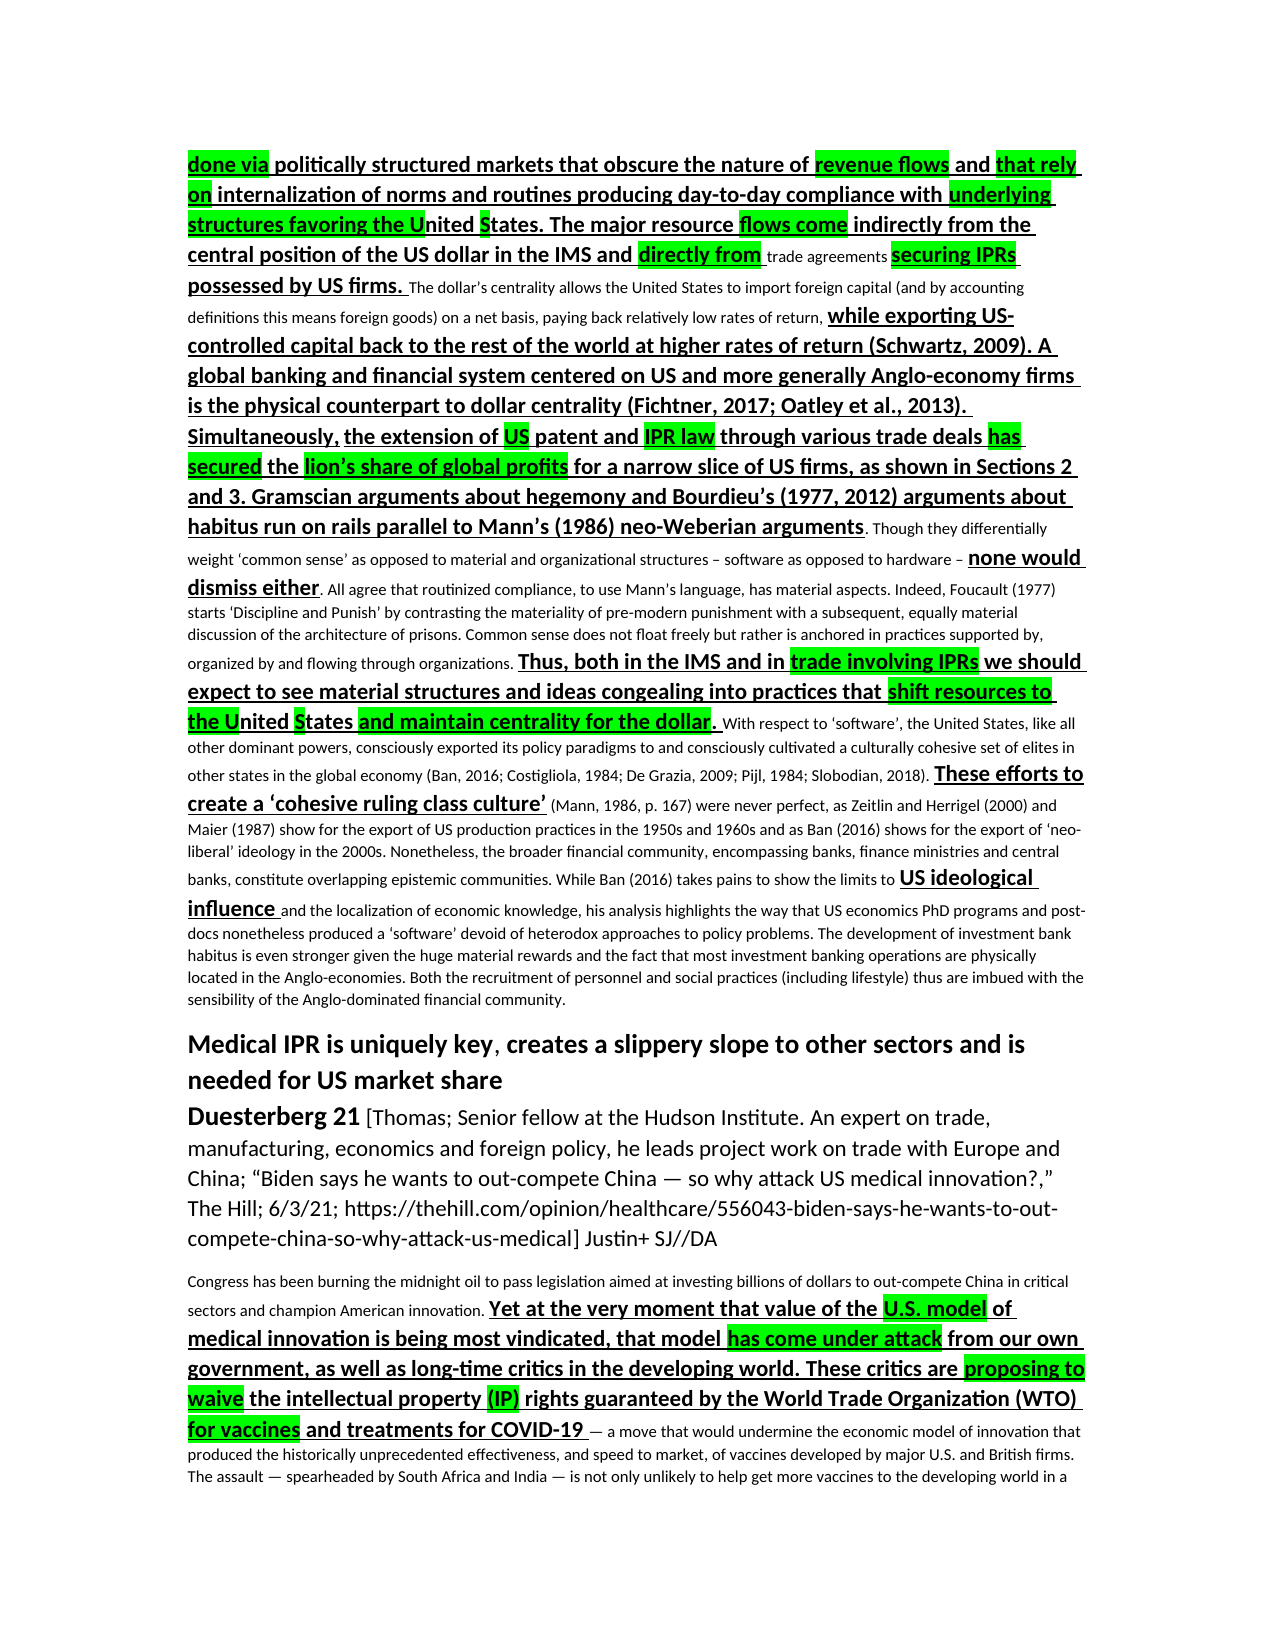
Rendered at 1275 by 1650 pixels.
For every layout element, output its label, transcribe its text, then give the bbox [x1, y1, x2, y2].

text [187, 1271, 1087, 1487]
subtitle Medical IPR is uniquely key, creates a slippery slope to other sectors and is needed for US market share [187, 1027, 1087, 1096]
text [187, 150, 1087, 1009]
text Duesterberg 21 [Thomas; Senior fellow at the Hudson Institute. An expert on trade, manufacturing, economics and foreign policy, he leads project work on trade with Europe and China; “Biden says he wants to out-compete China — so why attack US medical innovation?,” The Hill; 6/3/21; https://thehill.com/opinion/healthcare/556043-biden-says-he-wants-to-out-compete-china-so-why-attack-us-medical] Justin+ SJ//DA [187, 1099, 1087, 1253]
